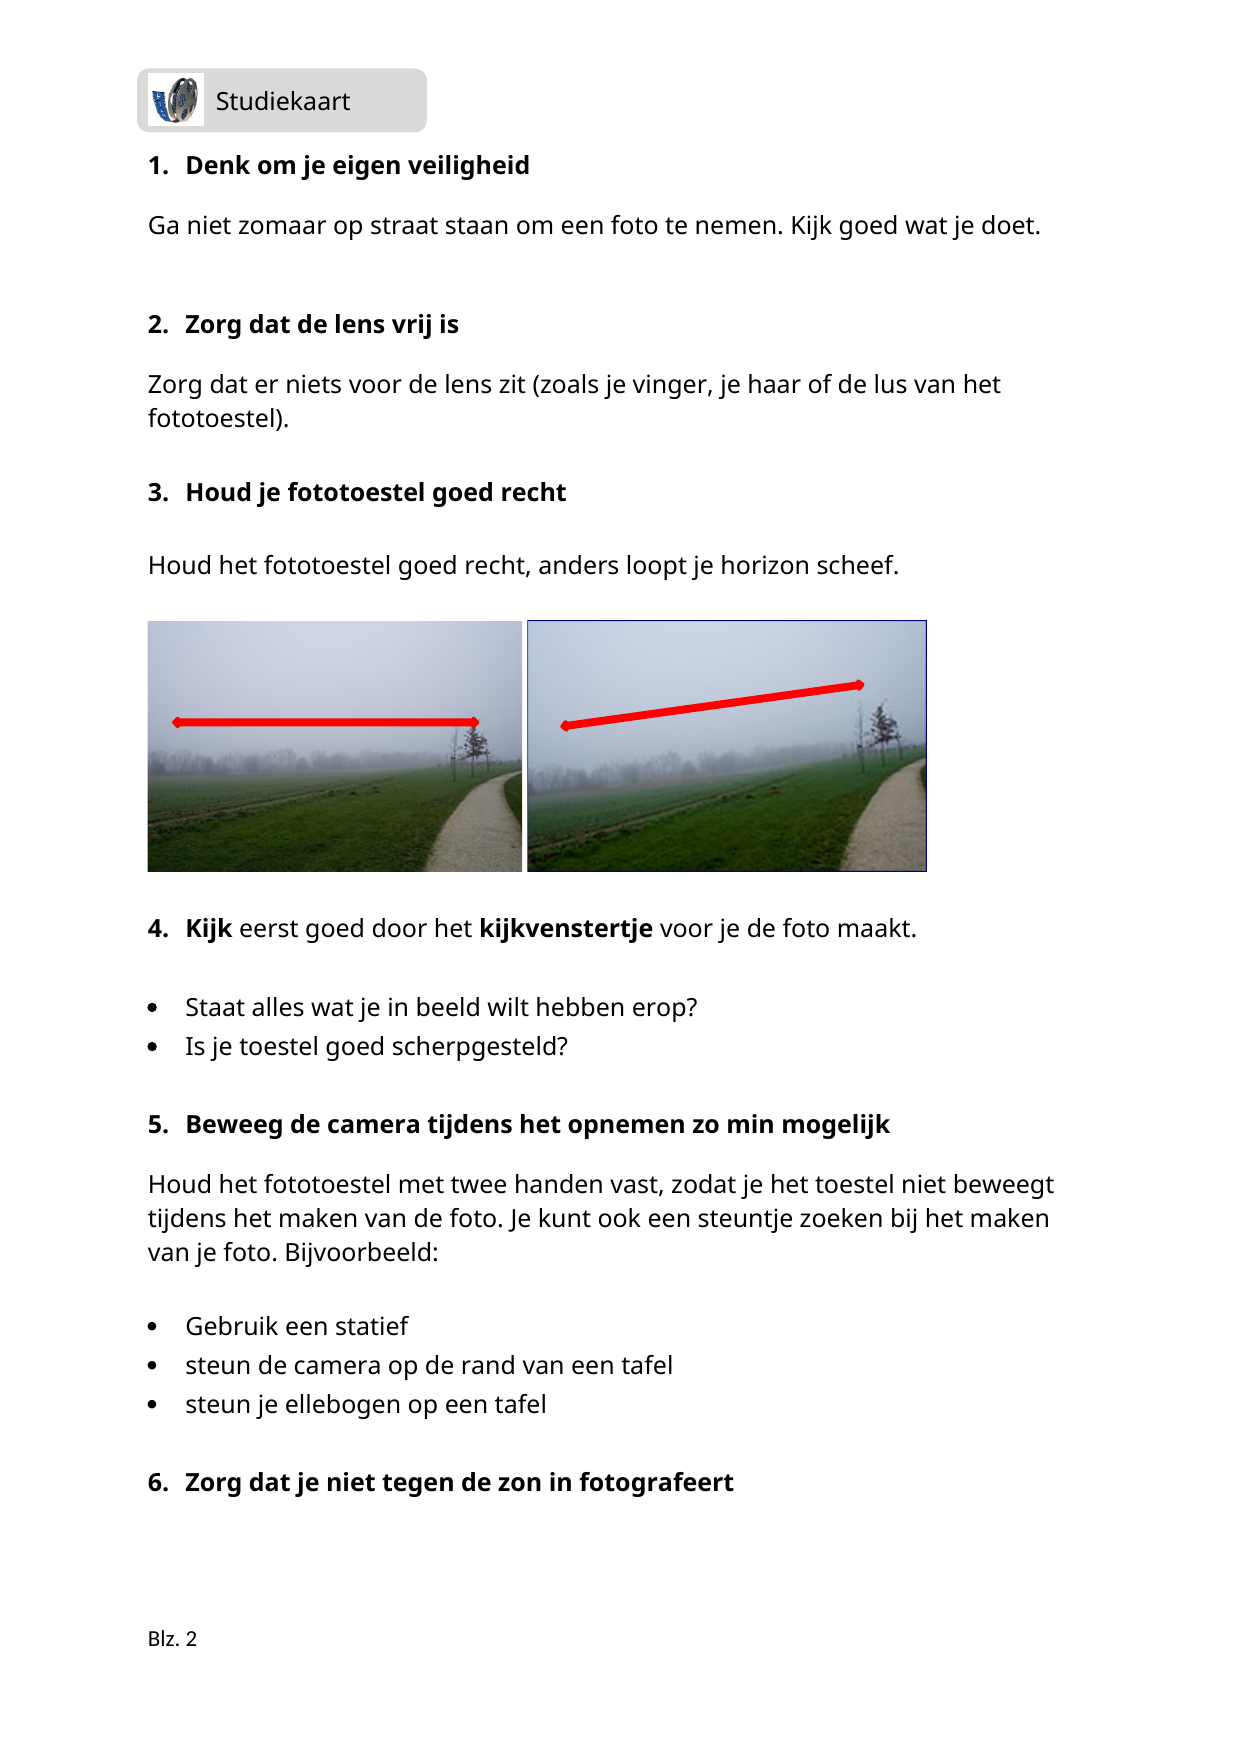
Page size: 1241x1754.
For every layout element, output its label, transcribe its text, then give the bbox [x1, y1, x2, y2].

list Kijk eerst goed door het kijkvenstertje voor je de foto maakt. [148, 911, 1093, 945]
list Gebruik een statief [148, 1308, 1093, 1342]
list Houd je fototoestel goed recht [148, 474, 1093, 508]
list steun je ellebogen op een tafel [148, 1387, 1093, 1421]
text Houd het fototoestel goed recht, anders loopt je horizon scheef. [148, 547, 1093, 582]
list Denk om je eigen veiligheid [148, 148, 1093, 182]
list Zorg dat de lens vrij is [148, 307, 1093, 341]
list Is je toestel goed scherpgesteld? [148, 1028, 1093, 1063]
list steun de camera op de rand van een tafel [148, 1347, 1093, 1382]
list Staat alles wat je in beeld wilt hebben erop? [148, 989, 1093, 1023]
picture [527, 620, 927, 872]
picture [147, 621, 523, 872]
list Beweeg de camera tijdens het opnemen zo min mogelijk [148, 1107, 1093, 1141]
text Ga niet zomaar op straat staan om een foto te nemen. Kijk goed wat je doet. [148, 208, 1093, 242]
text Houd het fototoestel met twee handen vast, zodat je het toestel niet beweegt tijdens het maken van de foto. Je kunt ook een steuntje zoeken bij het maken van je foto. Bijvoorbeeld: [148, 1167, 1093, 1269]
list Zorg dat je niet tegen de zon in fotografeert [148, 1465, 1093, 1499]
text Zorg dat er niets voor de lens zit (zoals je vinger, je haar of de lus van het fototoestel). [148, 367, 1093, 435]
picture [148, 73, 204, 126]
